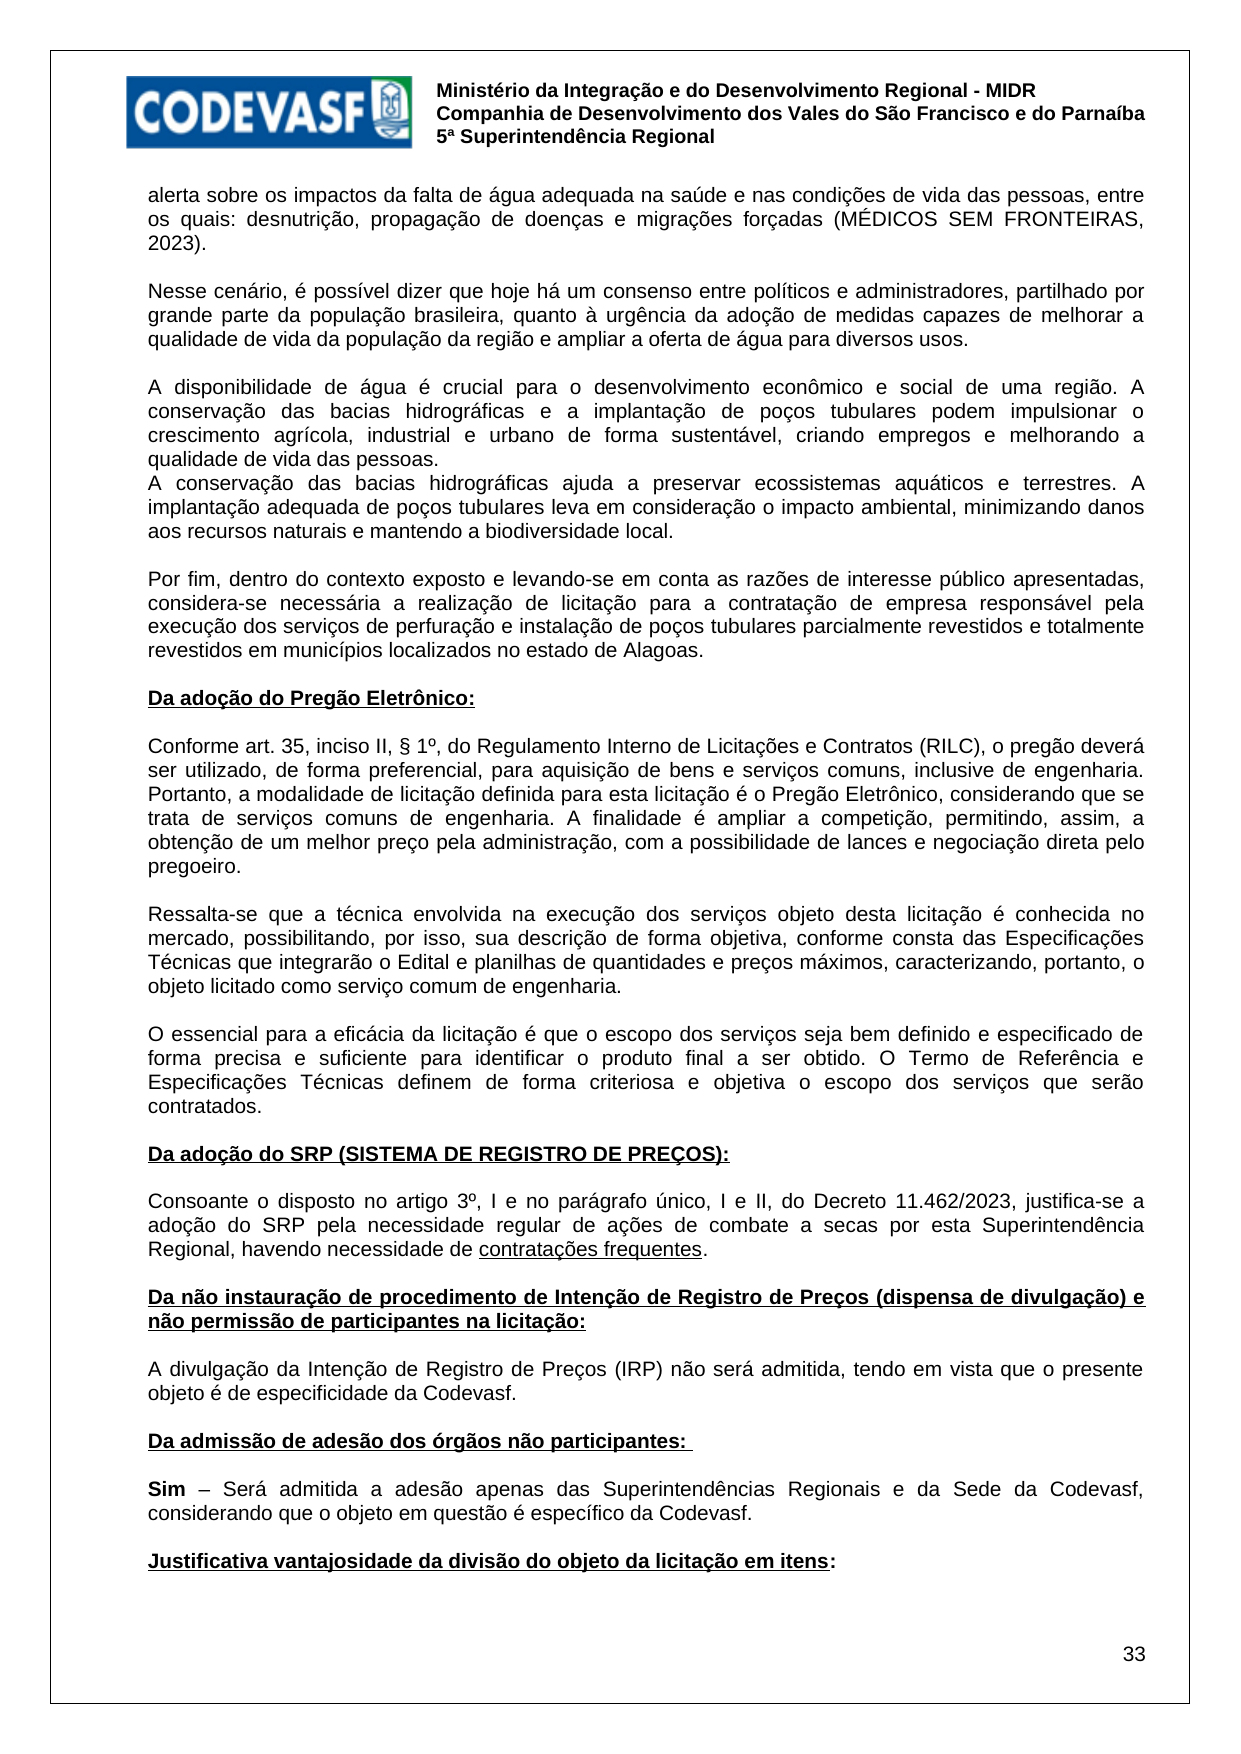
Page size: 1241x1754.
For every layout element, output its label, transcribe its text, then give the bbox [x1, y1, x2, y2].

text Por fim, dentro do contexto exposto e levando-se em conta as razões de interesse público apresentadas, considera-se necessária a realização de licitação para a contratação de empresa responsável pela execução dos serviços de perfuração e instalação de poços tubulares parcialmente revestidos e totalmente revestidos em municípios localizados no estado de Alagoas. [148, 566, 1146, 662]
text Nesse cenário, é possível dizer que hoje há um consenso entre políticos e administradores, partilhado por grande parte da população brasileira, quanto à urgência da adoção de medidas capazes de melhorar a qualidade de vida da população da região e ampliar a oferta de água para diversos usos. [148, 279, 1146, 351]
text Da adoção do SRP (SISTEMA DE REGISTRO DE PREÇOS): [148, 1141, 1146, 1165]
text Da admissão de adesão dos órgãos não participantes: [148, 1429, 1146, 1453]
text Sim – Será admitida a adesão apenas das Superintendências Regionais e da Sede da Codevasf, considerando que o objeto em questão é específico da Codevasf. [148, 1477, 1146, 1525]
text O essencial para a eficácia da licitação é que o escopo dos serviços seja bem definido e especificado de forma precisa e suficiente para identificar o produto final a ser obtido. O Termo de Referência e Especificações Técnicas definem de forma criteriosa e objetiva o escopo dos serviços que serão contratados. [148, 1022, 1146, 1117]
text Conforme art. 35, inciso II, § 1º, do Regulamento Interno de Licitações e Contratos (RILC), o pregão deverá ser utilizado, de forma preferencial, para aquisição de bens e serviços comuns, inclusive de engenharia. Portanto, a modalidade de licitação definida para esta licitação é o Pregão Eletrônico, considerando que se trata de serviços comuns de engenharia. A finalidade é ampliar a competição, permitindo, assim, a obtenção de um melhor preço pela administração, com a possibilidade de lances e negociação direta pelo pregoeiro. [148, 734, 1146, 878]
text Ressalta-se que a técnica envolvida na execução dos serviços objeto desta licitação é conhecida no mercado, possibilitando, por isso, sua descrição de forma objetiva, conforme consta das Especificações Técnicas que integrarão o Edital e planilhas de quantidades e preços máximos, caracterizando, portanto, o objeto licitado como serviço comum de engenharia. [148, 902, 1146, 998]
text Da não instauração de procedimento de Intenção de Registro de Preços (dispensa de divulgação) e não permissão de participantes na licitação: [148, 1285, 1146, 1306]
text A conservação das bacias hidrográficas ajuda a preservar ecossistemas aquáticos e terrestres. A implantação adequada de poços tubulares leva em consideração o impacto ambiental, minimizando danos aos recursos naturais e mantendo a biodiversidade local. [148, 471, 1146, 542]
text Consoante o disposto no artigo 3º, I e no parágrafo único, I e II, do Decreto 11.462/2023, justifica-se a adoção do SRP pela necessidade regular de ações de combate a secas por esta Superintendência Regional, havendo necessidade de contratações frequentes. [148, 1189, 1146, 1261]
text Justificativa vantajosidade da divisão do objeto da licitação em itens: [148, 1549, 1146, 1573]
text Da adoção do Pregão Eletrônico: [148, 686, 1146, 710]
picture [126, 76, 414, 151]
text A divulgação da Intenção de Registro de Preços (IRP) não será admitida, tendo em vista que o presente objeto é de especificidade da Codevasf. [148, 1357, 1146, 1405]
text A disponibilidade de água é crucial para o desenvolvimento econômico e social de uma região. A conservação das bacias hidrográficas e a implantação de poços tubulares podem impulsionar o crescimento agrícola, industrial e urbano de forma sustentável, criando empregos e melhorando a qualidade de vida das pessoas. [148, 375, 1146, 471]
text Da não instauração de procedimento de Intenção de Registro de Preços (dispensa de divulgação) e não permissão de participantes na licitação: [148, 1307, 1146, 1333]
